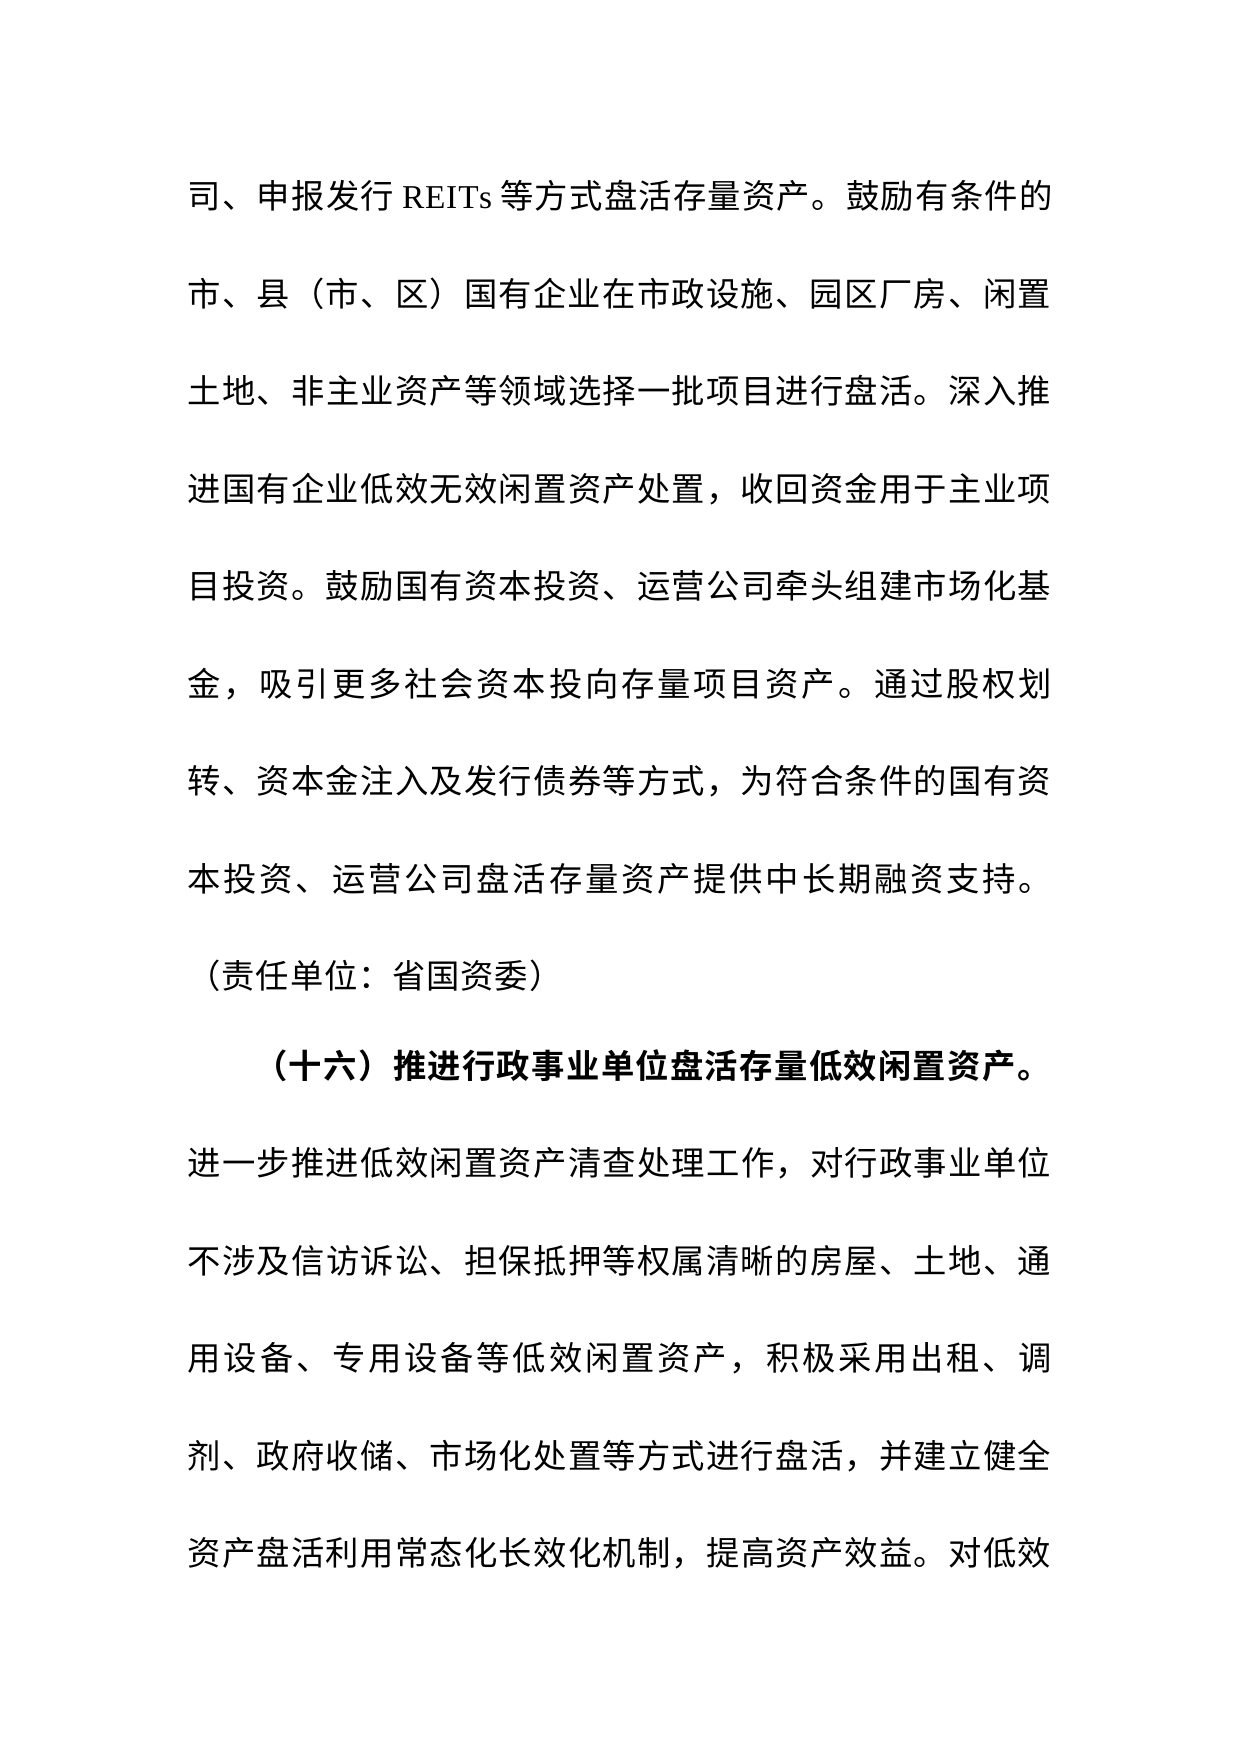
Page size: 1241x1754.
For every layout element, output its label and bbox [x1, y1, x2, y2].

text [187, 1031, 1053, 1583]
text [187, 162, 1053, 1007]
